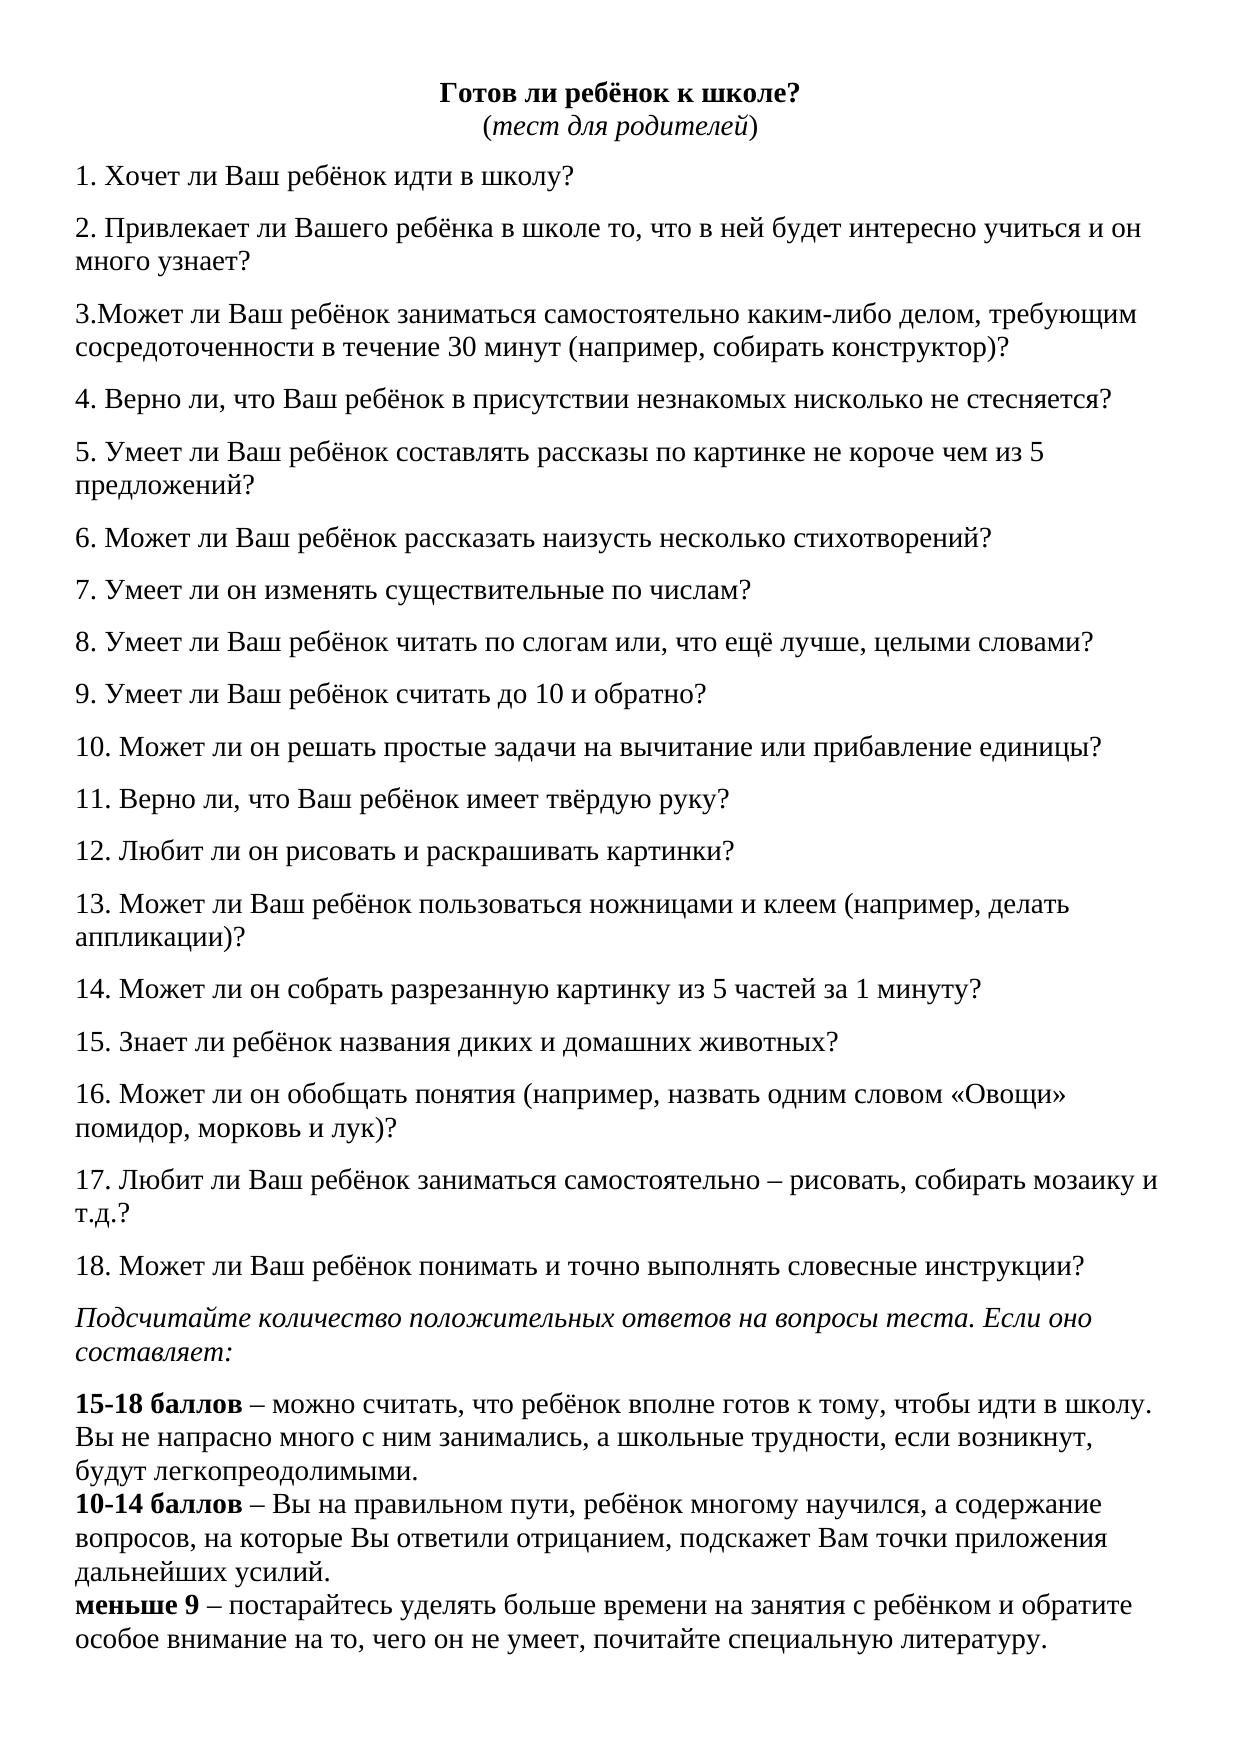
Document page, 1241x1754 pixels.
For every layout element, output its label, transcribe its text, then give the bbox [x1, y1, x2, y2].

text меньше 9 – постарайтесь уделять больше времени на занятия с ребёнком и обратите особое внимание на то, чего он не умеет, почитайте специальную литературу. [75, 1587, 1165, 1654]
text 15. Знает ли ребёнок названия диких и домашних животных? [75, 1024, 1165, 1057]
text 8. Умеет ли Ваш ребёнок читать по слогам или, что ещё лучше, целыми словами? [75, 624, 1165, 658]
text 4. Верно ли, что Ваш ребёнок в присутствии незнакомых нисколько не стесняется? [75, 382, 1165, 415]
text 1. Хочет ли Ваш ребёнок идти в школу? [75, 158, 1165, 191]
text 10-14 баллов – Вы на правильном пути, ребёнок многому научился, а содержание вопросов, на которые Вы ответили отрицанием, подскажет Вам точки приложения дальнейших усилий. [75, 1487, 1165, 1587]
text 9. Умеет ли Ваш ребёнок считать до 10 и обратно? [75, 677, 1165, 710]
text 13. Может ли Ваш ребёнок пользоваться ножницами и клеем (например, делать аппликации)? [75, 886, 1165, 953]
text 2. Привлекает ли Вашего ребёнка в школе то, что в ней будет интересно учиться и он много узнает? [75, 210, 1165, 277]
text 18. Может ли Ваш ребёнок понимать и точно выполнять словесные инструкции? [75, 1248, 1165, 1281]
text 3.Может ли Ваш ребёнок заниматься самостоятельно каким-либо делом, требующим сосредоточенности в течение 30 минут (например, собирать конструктор)? [75, 296, 1165, 363]
text 12. Любит ли он рисовать и раскрашивать картинки? [75, 833, 1165, 867]
text 17. Любит ли Ваш ребёнок заниматься самостоятельно – рисовать, собирать мозаику и т.д.? [75, 1162, 1165, 1229]
text 5. Умеет ли Ваш ребёнок составлять рассказы по картинке не короче чем из 5 предложений? [75, 434, 1165, 501]
text Готов ли ребёнок к школе? [75, 75, 1165, 108]
text 15-18 баллов – можно считать, что ребёнок вполне готов к тому, чтобы идти в школу. Вы не напрасно много с ним занимались, а школьные трудности, если возникнут, будут легкопреодолимыми. [75, 1386, 1165, 1487]
text 11. Верно ли, что Ваш ребёнок имеет твёрдую руку? [75, 781, 1165, 815]
text Подсчитайте количество положительных ответов на вопросы теста. Если оно составляет: [75, 1300, 1165, 1367]
text 7. Умеет ли он изменять существительные по числам? [75, 572, 1165, 606]
text 16. Может ли он обобщать понятия (например, назвать одним словом «Овощи» помидор, морковь и лук)? [75, 1076, 1165, 1143]
text 14. Может ли он собрать разрезанную картинку из 5 частей за 1 минуту? [75, 972, 1165, 1005]
text (тест для родителей) [75, 108, 1165, 142]
text 6. Может ли Ваш ребёнок рассказать наизусть несколько стихотворений? [75, 520, 1165, 553]
text 10. Может ли он решать простые задачи на вычитание или прибавление единицы? [75, 729, 1165, 762]
